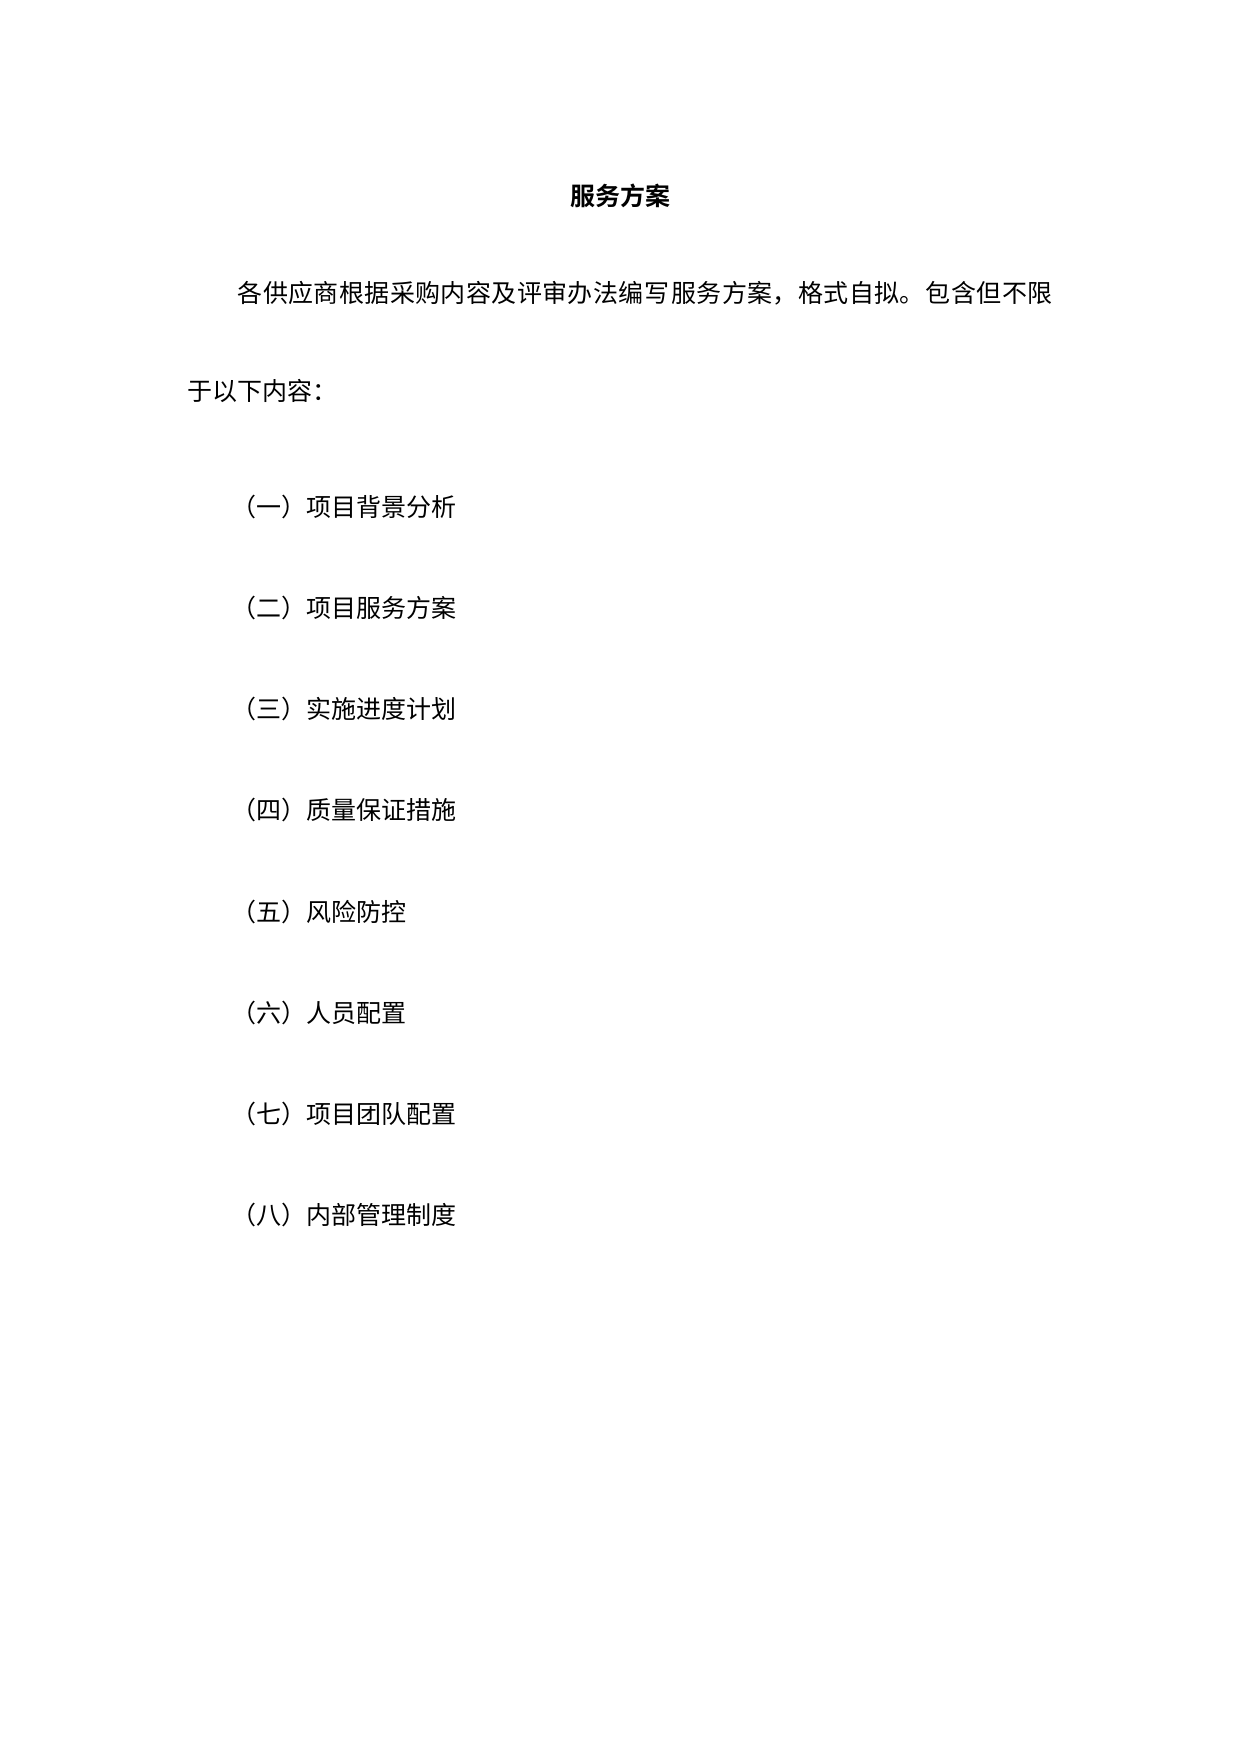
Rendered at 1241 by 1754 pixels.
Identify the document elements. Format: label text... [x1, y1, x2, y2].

list 项目团队配置 [187, 1080, 1053, 1145]
text 服务方案 [187, 162, 1053, 227]
list 实施进度计划 [187, 675, 1053, 740]
list 质量保证措施 [187, 776, 1053, 841]
list 项目背景分析 [187, 473, 1053, 538]
list 人员配置 [187, 979, 1053, 1044]
list 项目服务方案 [187, 574, 1053, 639]
text 各供应商根据采购内容及评审办法编写服务方案，格式自拟。包含但不限于以下内容： [187, 259, 1053, 422]
list 风险防控 [187, 878, 1053, 943]
list 内部管理制度 [187, 1181, 1053, 1246]
